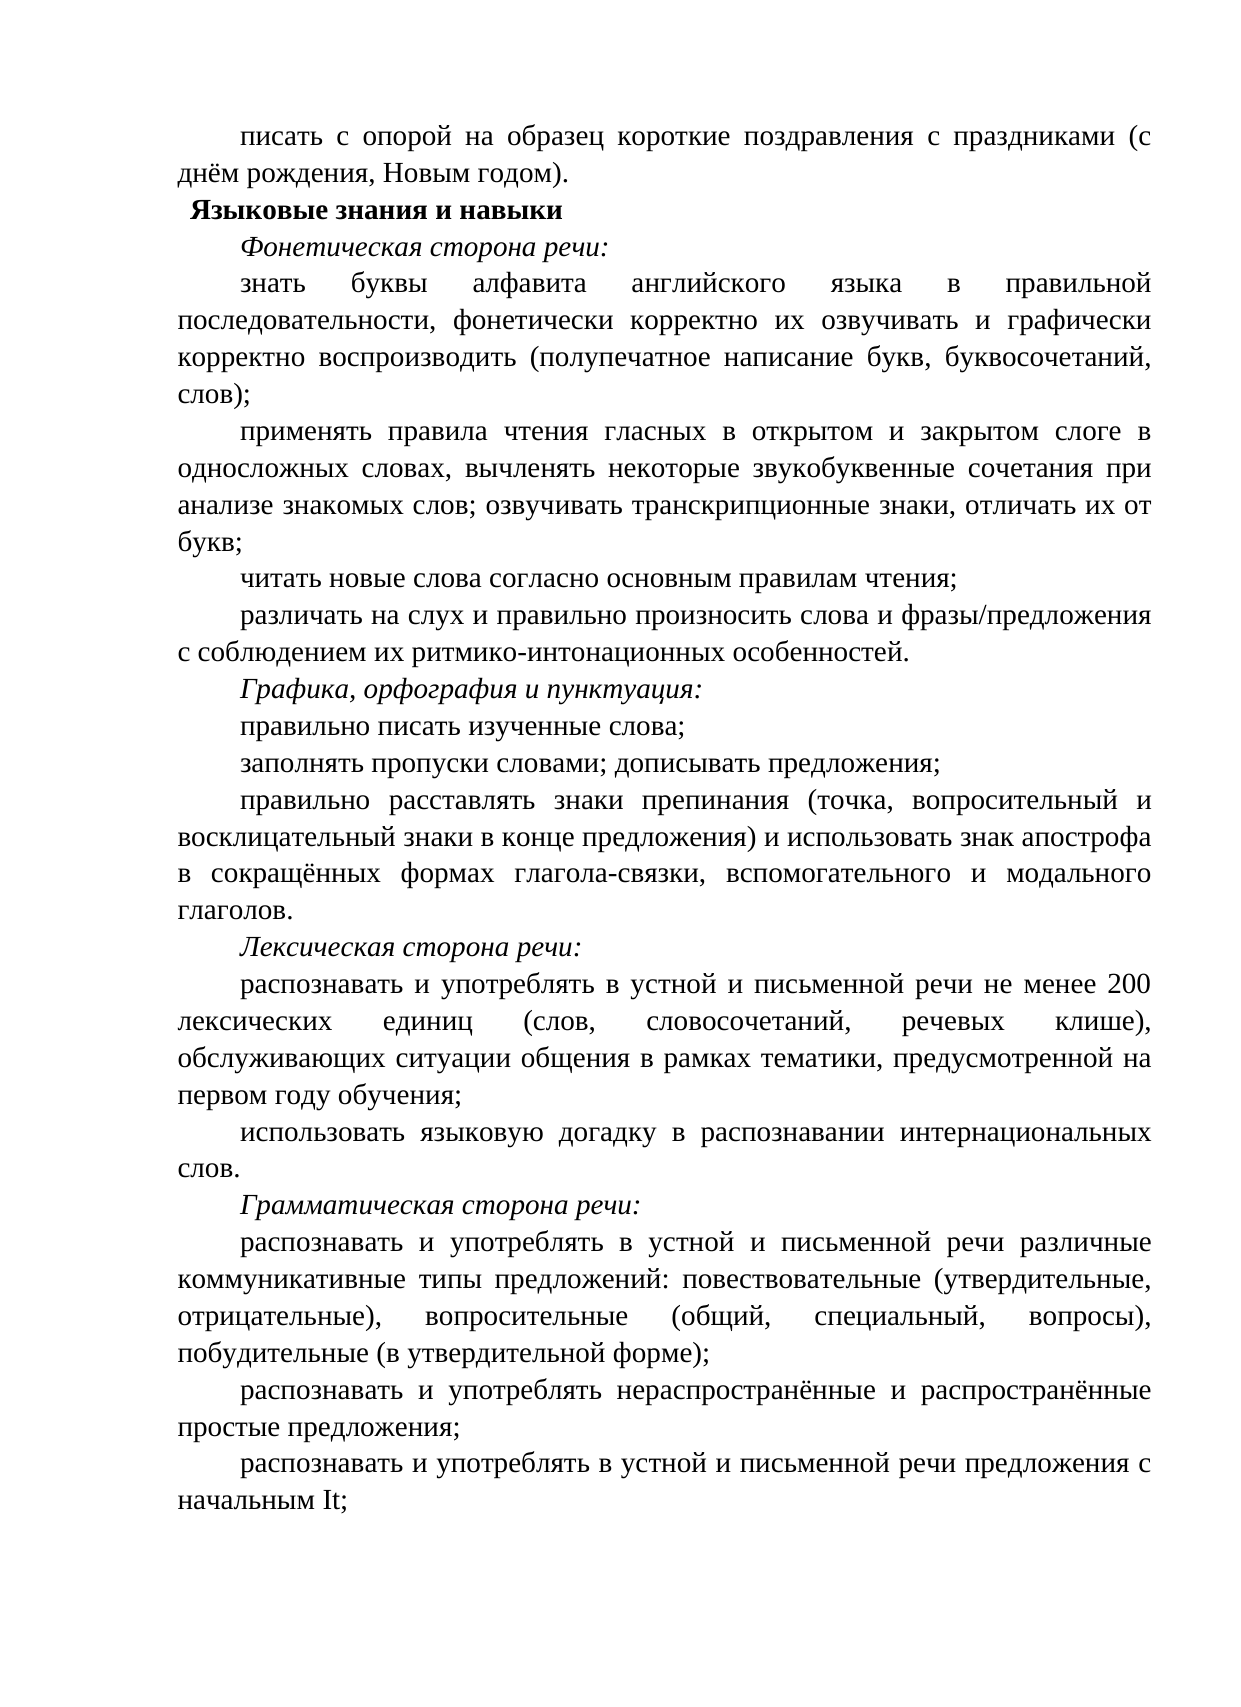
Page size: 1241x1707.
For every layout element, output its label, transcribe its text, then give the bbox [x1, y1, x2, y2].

text распознавать и употреблять в устной и письменной речи различные коммуникативные типы предложений: повествовательные (утвердительные, отрицательные), вопросительные (общий, специальный, вопросы), побудительные (в утвердительной форме); [177, 1224, 1152, 1368]
text различать на слух и правильно произносить слова и фразы/предложения с соблюдением их ритмико-интонационных особенностей. [177, 597, 1152, 668]
text Графика, орфография и пунктуация: [177, 671, 1152, 705]
text применять правила чтения гласных в открытом и закрытом слоге в односложных словах, вычленять некоторые звукобуквенные сочетания при анализе знакомых слов; озвучивать транскрипционные знаки, отличать их от букв; [177, 413, 1152, 557]
text Грамматическая сторона речи: [177, 1187, 1152, 1221]
text распознавать и употреблять нераспространённые и распространённые простые предложения; [177, 1372, 1152, 1442]
text правильно расставлять знаки препинания (точка, вопросительный и восклицательный знаки в конце предложения) и использовать знак апострофа в сокращённых формах глагола-связки, вспомогательного и модального глаголов. [177, 782, 1152, 926]
text писать с опорой на образец короткие поздравления с праздниками (с днём рождения, Новым годом). [177, 118, 1152, 188]
text Языковые знания и навыки [190, 192, 1152, 225]
text заполнять пропуски словами; дописывать предложения; [177, 745, 1152, 778]
text Фонетическая сторона речи: [177, 229, 1152, 262]
text знать буквы алфавита английского языка в правильной последовательности, фонетически корректно их озвучивать и графически корректно воспроизводить (полупечатное написание букв, буквосочетаний, слов); [177, 266, 1152, 410]
text использовать языковую догадку в распознавании интернациональных слов. [177, 1114, 1152, 1184]
text правильно писать изученные слова; [177, 708, 1152, 742]
text читать новые слова согласно основным правилам чтения; [177, 561, 1152, 594]
text распознавать и употреблять в устной и письменной речи не менее 200 лексических единиц (слов, словосочетаний, речевых клише), обслуживающих ситуации общения в рамках тематики, предусмотренной на первом году обучения; [177, 966, 1152, 1110]
text Лексическая сторона речи: [177, 929, 1152, 963]
text распознавать и употреблять в устной и письменной речи предложения с начальным It; [177, 1446, 1152, 1516]
